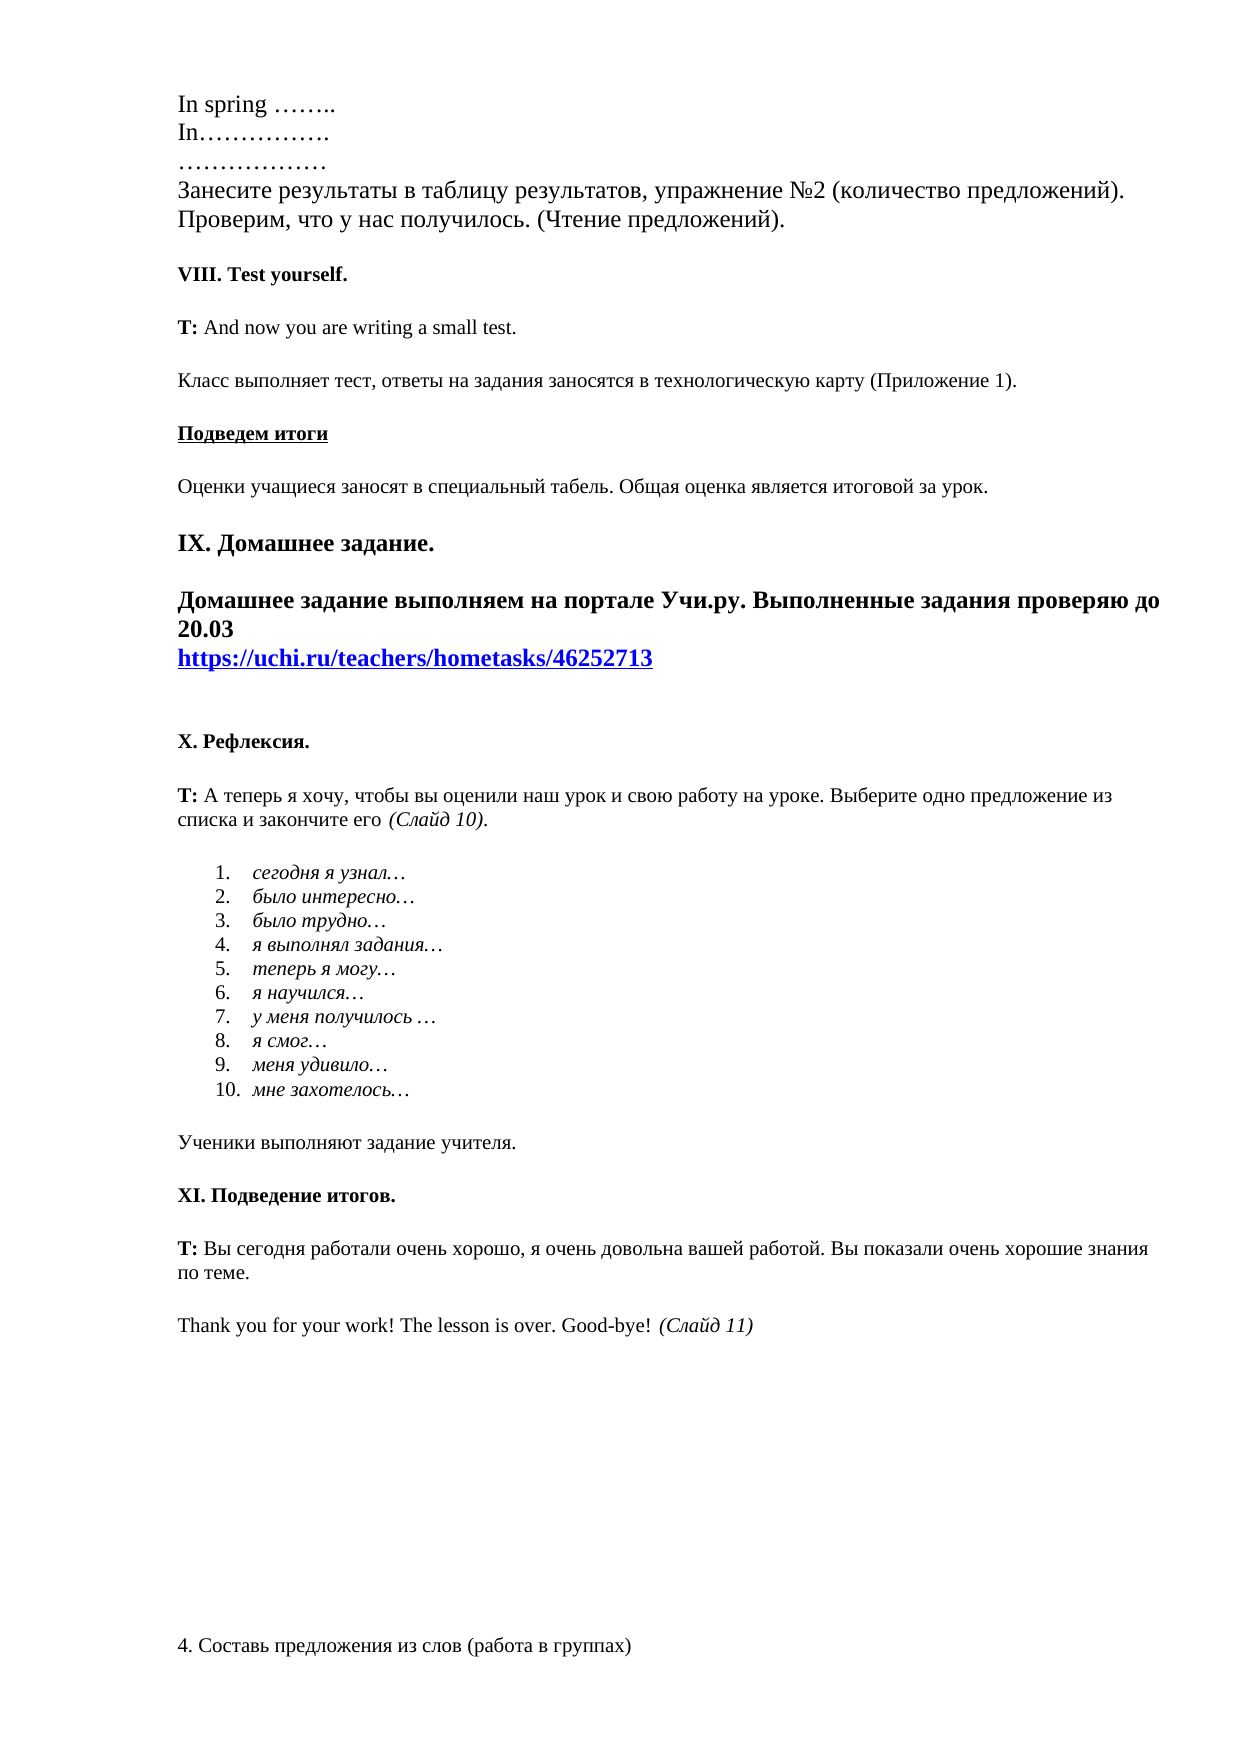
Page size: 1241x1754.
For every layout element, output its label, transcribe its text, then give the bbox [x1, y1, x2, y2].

list теперь я могу… [215, 956, 1167, 980]
text T: А теперь я хочу, чтобы вы оценили наш урок и свою работу на уроке. Выберите одно предложение из списка и закончите его (Слайд 10). [177, 783, 1167, 831]
list меня удивило… [215, 1052, 1167, 1076]
text T: And now you are writing a small test. [177, 315, 1167, 339]
text T: Вы сегодня работали очень хорошо, я очень довольна вашей работой. Вы показали очень хорошие знания по теме. [177, 1236, 1167, 1284]
list я научился… [215, 980, 1167, 1004]
text In spring …….. [177, 89, 1167, 117]
list сегодня я узнал… [215, 860, 1167, 884]
list мне захотелось… [215, 1076, 1167, 1101]
text Домашнее задание выполняем на портале Учи.ру. Выполненные задания проверяю до 20.03 [177, 585, 1167, 643]
text X. Рефлексия. [177, 729, 1167, 753]
text IX. Домашнее задание. [177, 528, 1167, 556]
text https://uchi.ru/teachers/hometasks/46252713 [177, 643, 1167, 671]
text XI. Подведение итогов. [177, 1183, 1167, 1207]
text Класс выполняет тест, ответы на задания заносятся в технологическую карту (Приложение 1). [177, 368, 1167, 392]
text Ученики выполняют задание учителя. [177, 1130, 1167, 1154]
text VIII. Test yourself. [177, 262, 1167, 286]
list у меня получилось … [215, 1004, 1167, 1028]
text Thank you for your work! The lesson is over. Good-bye! (Слайд 11) [177, 1313, 1167, 1337]
text Подведем итоги [177, 421, 1167, 445]
text Занесите результаты в таблицу результатов, упражнение №2 (количество предложений). [177, 175, 1167, 204]
list я выполнял задания… [215, 932, 1167, 956]
text 4. Составь предложения из слов (работа в группах) [177, 1633, 1167, 1657]
text ……………… [177, 146, 1167, 175]
list я смог… [215, 1028, 1167, 1052]
text Оценки учащиеся заносят в специальный табель. Общая оценка является итоговой за урок. [177, 474, 1167, 498]
list было интересно… [215, 884, 1167, 908]
text In……………. [177, 117, 1167, 146]
text Проверим, что у нас получилось. (Чтение предложений). [177, 204, 1167, 232]
list было трудно… [215, 908, 1167, 932]
